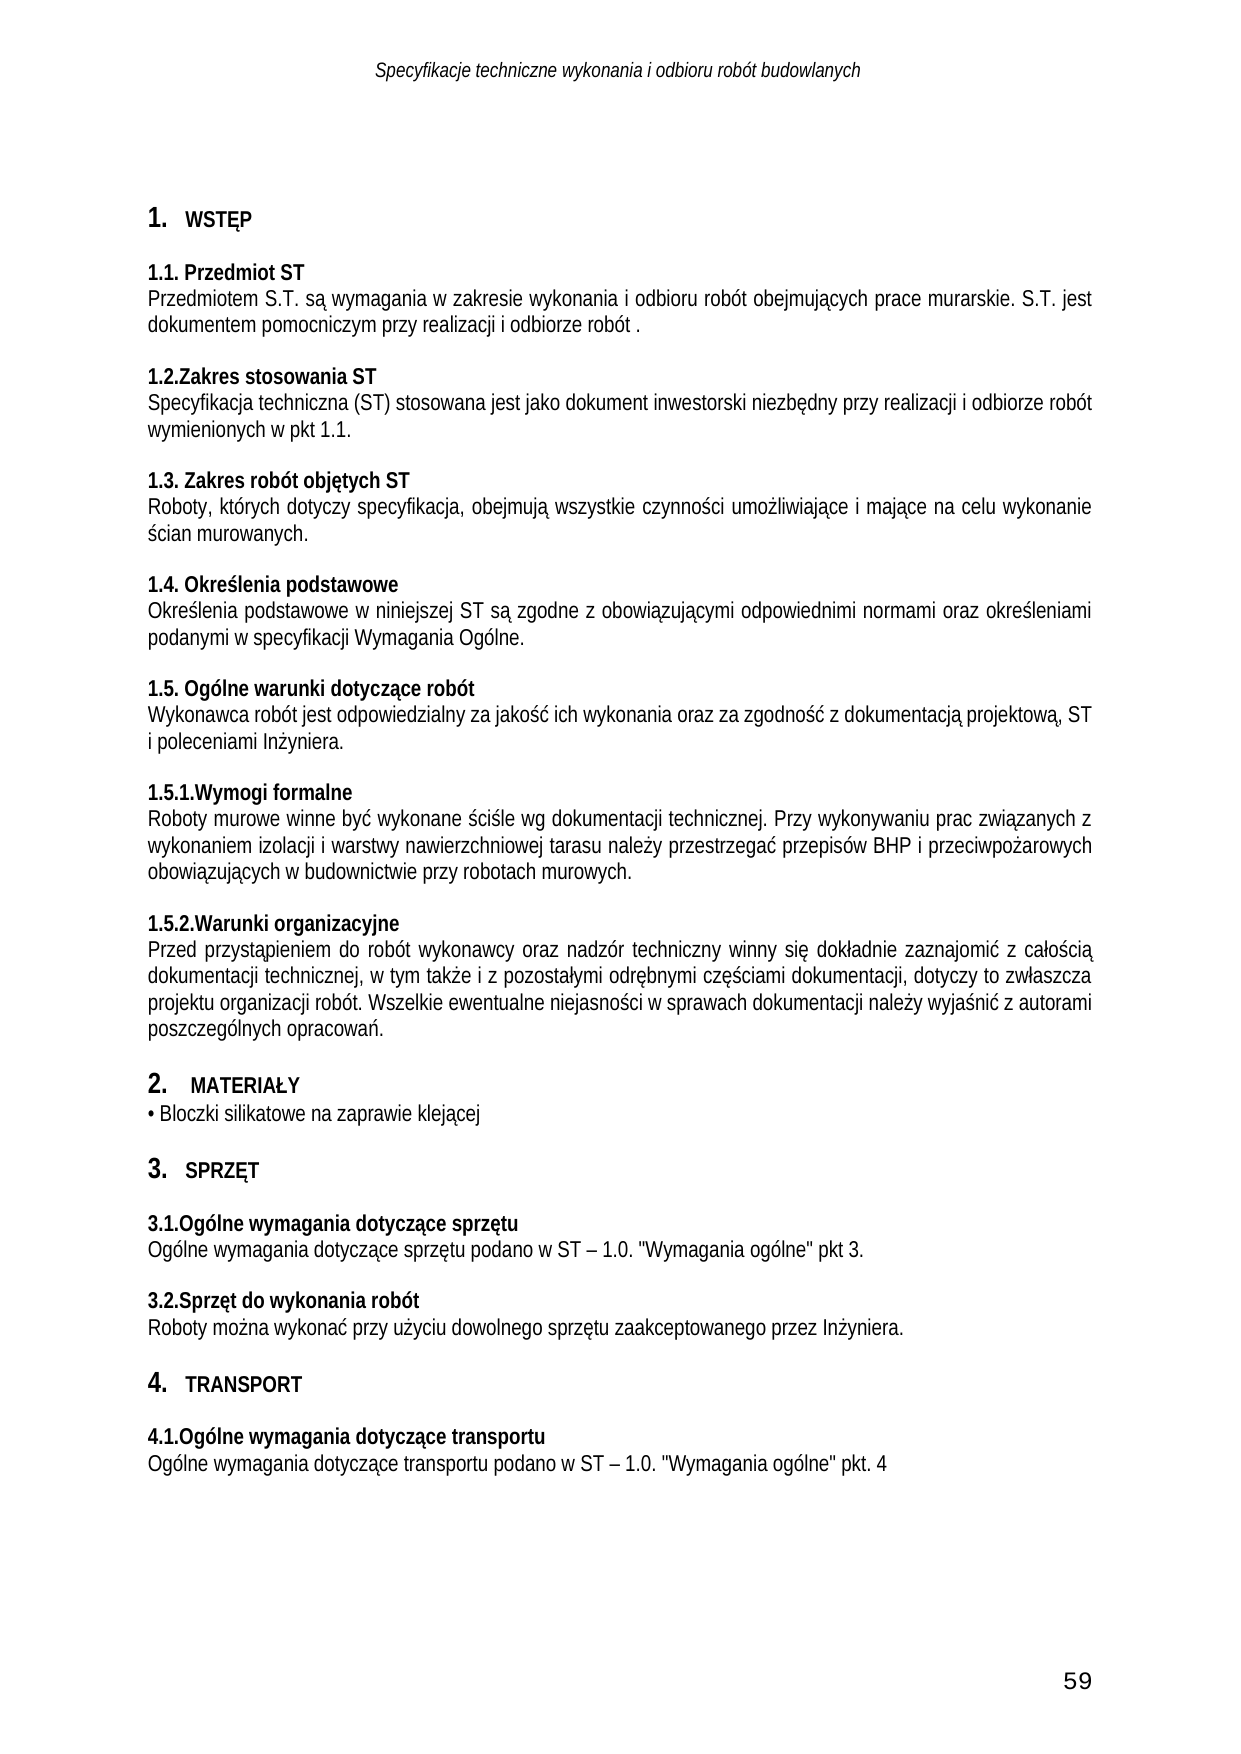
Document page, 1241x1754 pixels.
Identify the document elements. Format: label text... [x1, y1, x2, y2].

text 1.1. Przedmiot ST [148, 259, 1093, 285]
text Roboty można wykonać przy użyciu dowolnego sprzętu zaakceptowanego przez Inżyniera. [148, 1313, 1093, 1340]
text 1.5. Ogólne warunki dotyczące robót [148, 675, 1093, 701]
list WSTĘP [148, 200, 1093, 234]
text 1.5.1.Wymogi formalne [148, 779, 1093, 805]
text Roboty murowe winne być wykonane ściśle wg dokumentacji technicznej. Przy wykonywaniu prac związanych z wykonaniem izolacji i warstwy nawierzchniowej tarasu należy przestrzegać przepisów BHP i przeciwpożarowych obowiązujących w budownictwie przy robotach murowych. [148, 805, 1093, 884]
text 3.2.Sprzęt do wykonania robót [148, 1287, 1093, 1313]
text 1.2.Zakres stosowania ST [148, 363, 1093, 389]
list SPRZĘT [148, 1151, 1093, 1184]
text 1.4. Określenia podstawowe [148, 571, 1093, 597]
text Przed przystąpieniem do robót wykonawcy oraz nadzór techniczny winny się dokładnie zaznajomić z całością dokumentacji technicznej, w tym także i z pozostałymi odrębnymi częściami dokumentacji, dotyczy to zwłaszcza projektu organizacji robót. Wszelkie ewentualne niejasności w sprawach dokumentacji należy wyjaśnić z autorami poszczególnych opracowań. [148, 936, 1093, 1041]
text 1.3. Zakres robót objętych ST [148, 467, 1093, 493]
text Roboty, których dotyczy specyfikacja, obejmują wszystkie czynności umożliwiające i mające na celu wykonanie ścian murowanych. [148, 493, 1093, 546]
list MATERIAŁY [148, 1066, 1093, 1100]
text 3.1.Ogólne wymagania dotyczące sprzętu [148, 1209, 1093, 1236]
text Specyfikacja techniczna (ST) stosowana jest jako dokument inwestorski niezbędny przy realizacji i odbiorze robót wymienionych w pkt 1.1. [148, 389, 1093, 442]
text Określenia podstawowe w niniejszej ST są zgodne z obowiązującymi odpowiednimi normami oraz określeniami podanymi w specyfikacji Wymagania Ogólne. [148, 597, 1093, 650]
text Ogólne wymagania dotyczące sprzętu podano w ST – 1.0. "Wymagania ogólne" pkt 3. [148, 1236, 1093, 1262]
text Ogólne wymagania dotyczące transportu podano w ST – 1.0. "Wymagania ogólne" pkt. 4 [148, 1450, 1093, 1476]
text 4.1.Ogólne wymagania dotyczące transportu [148, 1423, 1093, 1450]
text • Bloczki silikatowe na zaprawie klejącej [148, 1100, 1093, 1126]
list TRANSPORT [148, 1365, 1093, 1398]
text 1.5.2.Warunki organizacyjne [148, 909, 1093, 936]
text Wykonawca robót jest odpowiedzialny za jakość ich wykonania oraz za zgodność z dokumentacją projektową, ST i poleceniami Inżyniera. [148, 701, 1093, 754]
text Przedmiotem S.T. są wymagania w zakresie wykonania i odbioru robót obejmujących prace murarskie. S.T. jest dokumentem pomocniczym przy realizacji i odbiorze robót . [148, 285, 1093, 338]
